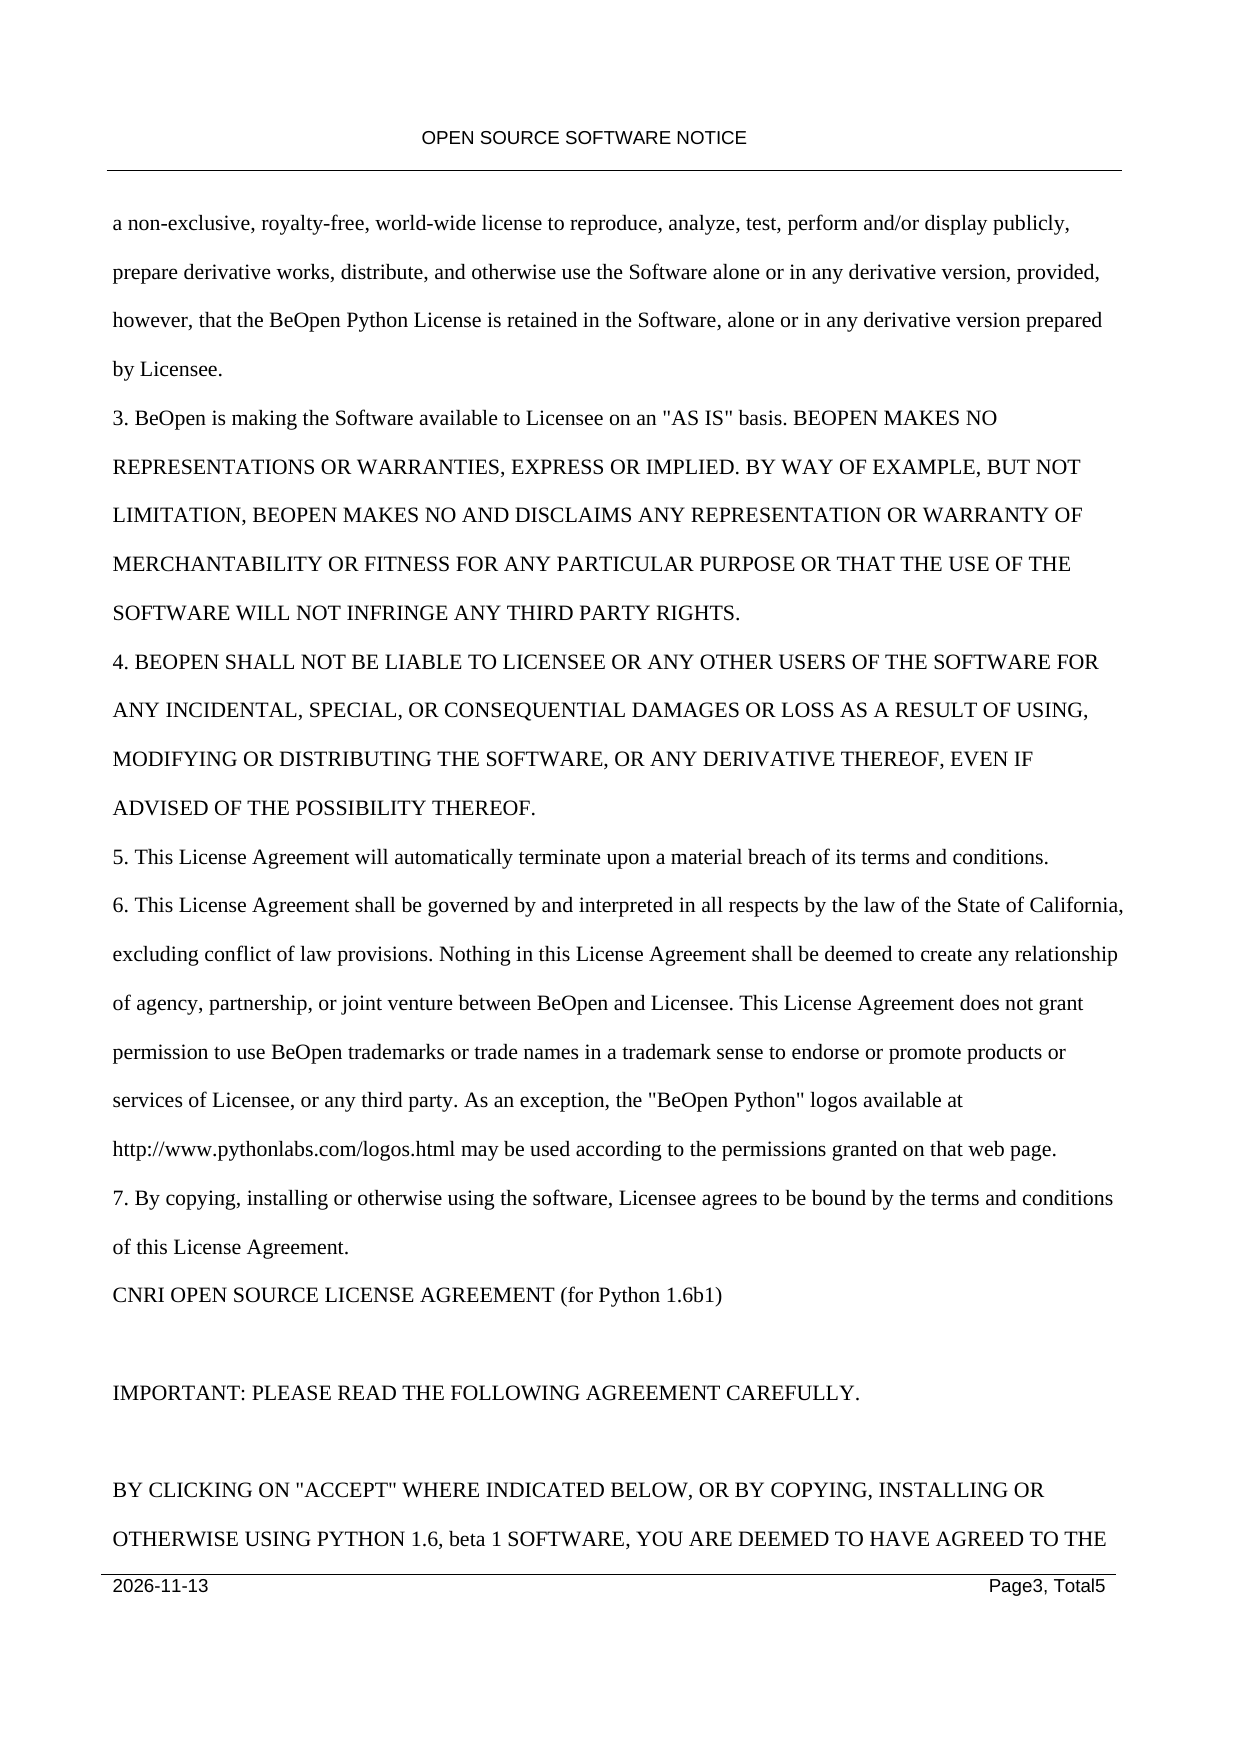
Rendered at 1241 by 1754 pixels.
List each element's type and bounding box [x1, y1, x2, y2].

text [112, 206, 1128, 1555]
